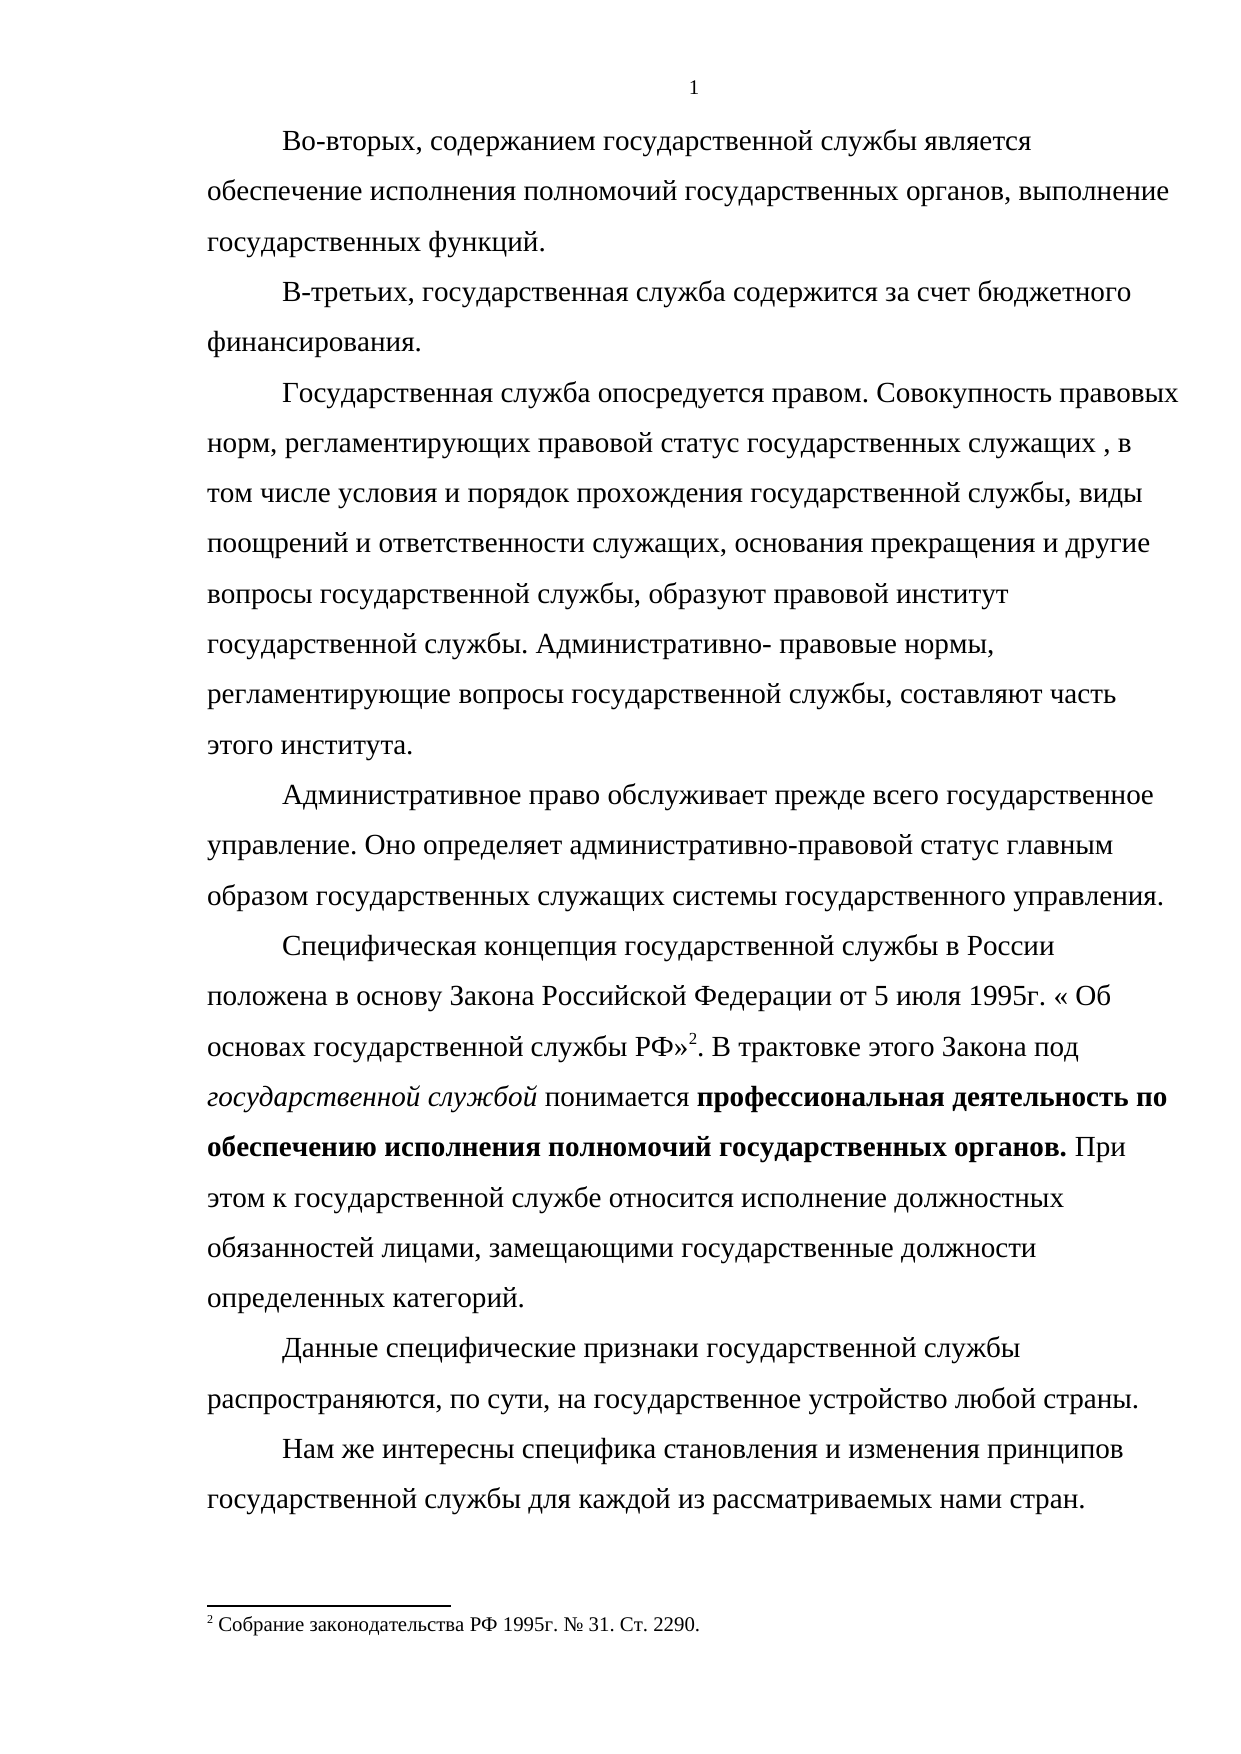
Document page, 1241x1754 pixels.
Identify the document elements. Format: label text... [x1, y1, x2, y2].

text Во-вторых, содержанием государственной службы является обеспечение исполнения полномочий государственных органов, выполнение государственных функций. [207, 123, 1181, 257]
text Данные специфические признаки государственной службы распространяются, по сути, на государственное устройство любой страны. [207, 1331, 1181, 1414]
text Нам же интересны специфика становления и изменения принципов государственной службы для каждой из рассматриваемых нами стран. [207, 1431, 1181, 1515]
text В-третьих, государственная служба содержится за счет бюджетного финансирования. [207, 274, 1181, 358]
text Специфическая концепция государственной службы в России положена в основу Закона Российской Федерации от 5 июля 1995г. « Об основах государственной службы РФ». В трактовке этого Закона под государственной службой понимается профессиональная деятельность по обеспечению исполнения полномочий государственных органов. При этом к государственной службе относится исполнение должностных обязанностей лицами, замещающими государственные должности определенных категорий. [207, 928, 1181, 1314]
text Административное право обслуживает прежде всего государственное управление. Оно определяет административно-правовой статус главным образом государственных служащих системы государственного управления. [207, 777, 1181, 911]
text Государственная служба опосредуется правом. Совокупность правовых норм, регламентирующих правовой статус государственных служащих , в том числе условия и порядок прохождения государственной службы, виды поощрений и ответственности служащих, основания прекращения и другие вопросы государственной службы, образуют правовой институт государственной службы. Административно- правовые нормы, регламентирующие вопросы государственной службы, составляют часть этого института. [207, 375, 1181, 760]
